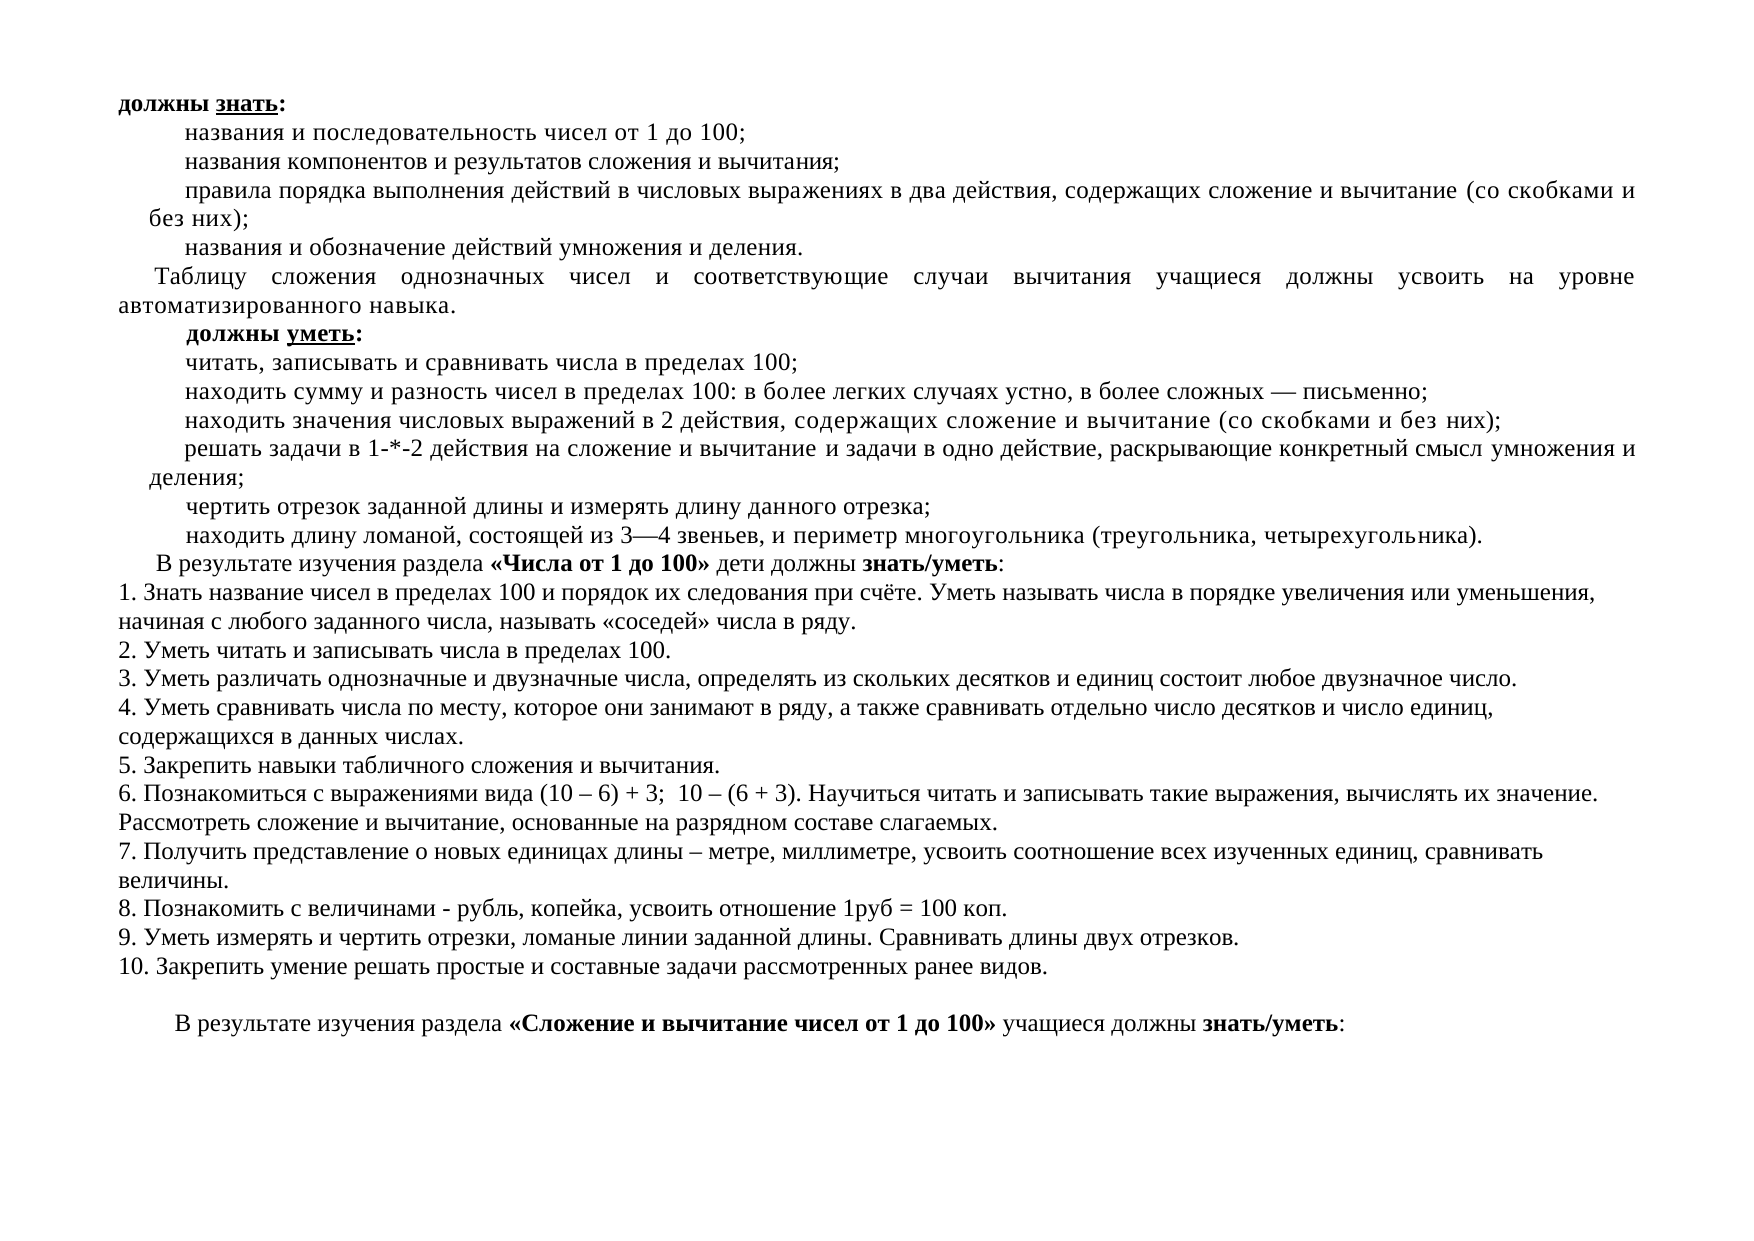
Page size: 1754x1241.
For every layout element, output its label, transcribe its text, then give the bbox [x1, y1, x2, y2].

text 3. Уметь различать однозначные и двузначные числа, определять из скольких десятков и единиц состоит любое двузначное число. [118, 663, 1636, 692]
text 1. Знать название чисел в пределах 100 и порядок их следования при счёте. Уметь называть числа в порядке увеличения или уменьшения, начиная с любого заданного числа, называть «соседей» числа в ряду. [118, 577, 1636, 635]
text Таблицу сложения однозначных чисел и соответствующие случаи вычитания учащиеся должны усвоить на уровне автоматизированного навыка. [118, 261, 1636, 318]
text В результате изучения раздела «Сложение и вычитание чисел от 1 до 100» учащиеся должны знать/уметь: [118, 1008, 1636, 1037]
text чертить отрезок заданной длины и измерять длину данного отрезка; [150, 491, 1634, 520]
text 2. Уметь читать и записывать числа в пределах 100. [118, 635, 1636, 663]
text названия и последовательность чисел от 1 до 100; [184, 117, 1636, 146]
text читать, записывать и сравнивать числа в пределах 100; [185, 347, 1636, 376]
text находить длину ломаной, состоящей из 3—4 звеньев, и периметр многоугольника (треугольника, четырехугольника). [150, 520, 1635, 548]
text названия компонентов и результатов сложения и вычитания; [149, 146, 1634, 175]
text В результате изучения раздела «Числа от 1 до 100» дети должны знать/уметь: [156, 548, 1636, 577]
text находить значения числовых выражений в 2 действия, содержащих сложение и вычитание (со скобками и без них); [149, 405, 1635, 433]
text находить сумму и разность чисел в пределах 100: в более легких случаях устно, в более сложных — письменно; [149, 376, 1634, 405]
text названия и обозначение действий умножения и деления. [184, 232, 1636, 261]
text решать задачи в 1-*-2 действия на сложение и вычитание и задачи в одно действие, раскрывающие конкретный смысл умножения и деления; [149, 433, 1636, 491]
text 5. Закрепить навыки табличного сложения и вычитания. [118, 750, 1636, 778]
text правила порядка выполнения действий в числовых выражениях в два действия, содержащих сложение и вычитание (со скобками и без них); [149, 175, 1635, 232]
text 10. Закрепить умение решать простые и составные задачи рассмотренных ранее видов. [118, 951, 1636, 980]
text должны знать: [118, 88, 1636, 117]
text 4. Уметь сравнивать числа по месту, которое они занимают в ряду, а также сравнивать отдельно число десятков и число единиц, содержащихся в данных числах. [118, 692, 1636, 750]
text 7. Получить представление о новых единицах длины – метре, миллиметре, усвоить соотношение всех изученных единиц, сравнивать величины. [118, 836, 1636, 893]
text 6. Познакомиться с выражениями вида (10 – 6) + 3; 10 – (6 + 3). Научиться читать и записывать такие выражения, вычислять их значение. Рассмотреть сложение и вычитание, основанные на разрядном составе слагаемых. [118, 778, 1636, 836]
text должны уметь: [186, 318, 1636, 347]
text 9. Уметь измерять и чертить отрезки, ломаные линии заданной длины. Сравнивать длины двух отрезков. [118, 922, 1636, 951]
text 8. Познакомить с величинами - рубль, копейка, усвоить отношение 1руб = 100 коп. [118, 893, 1636, 922]
